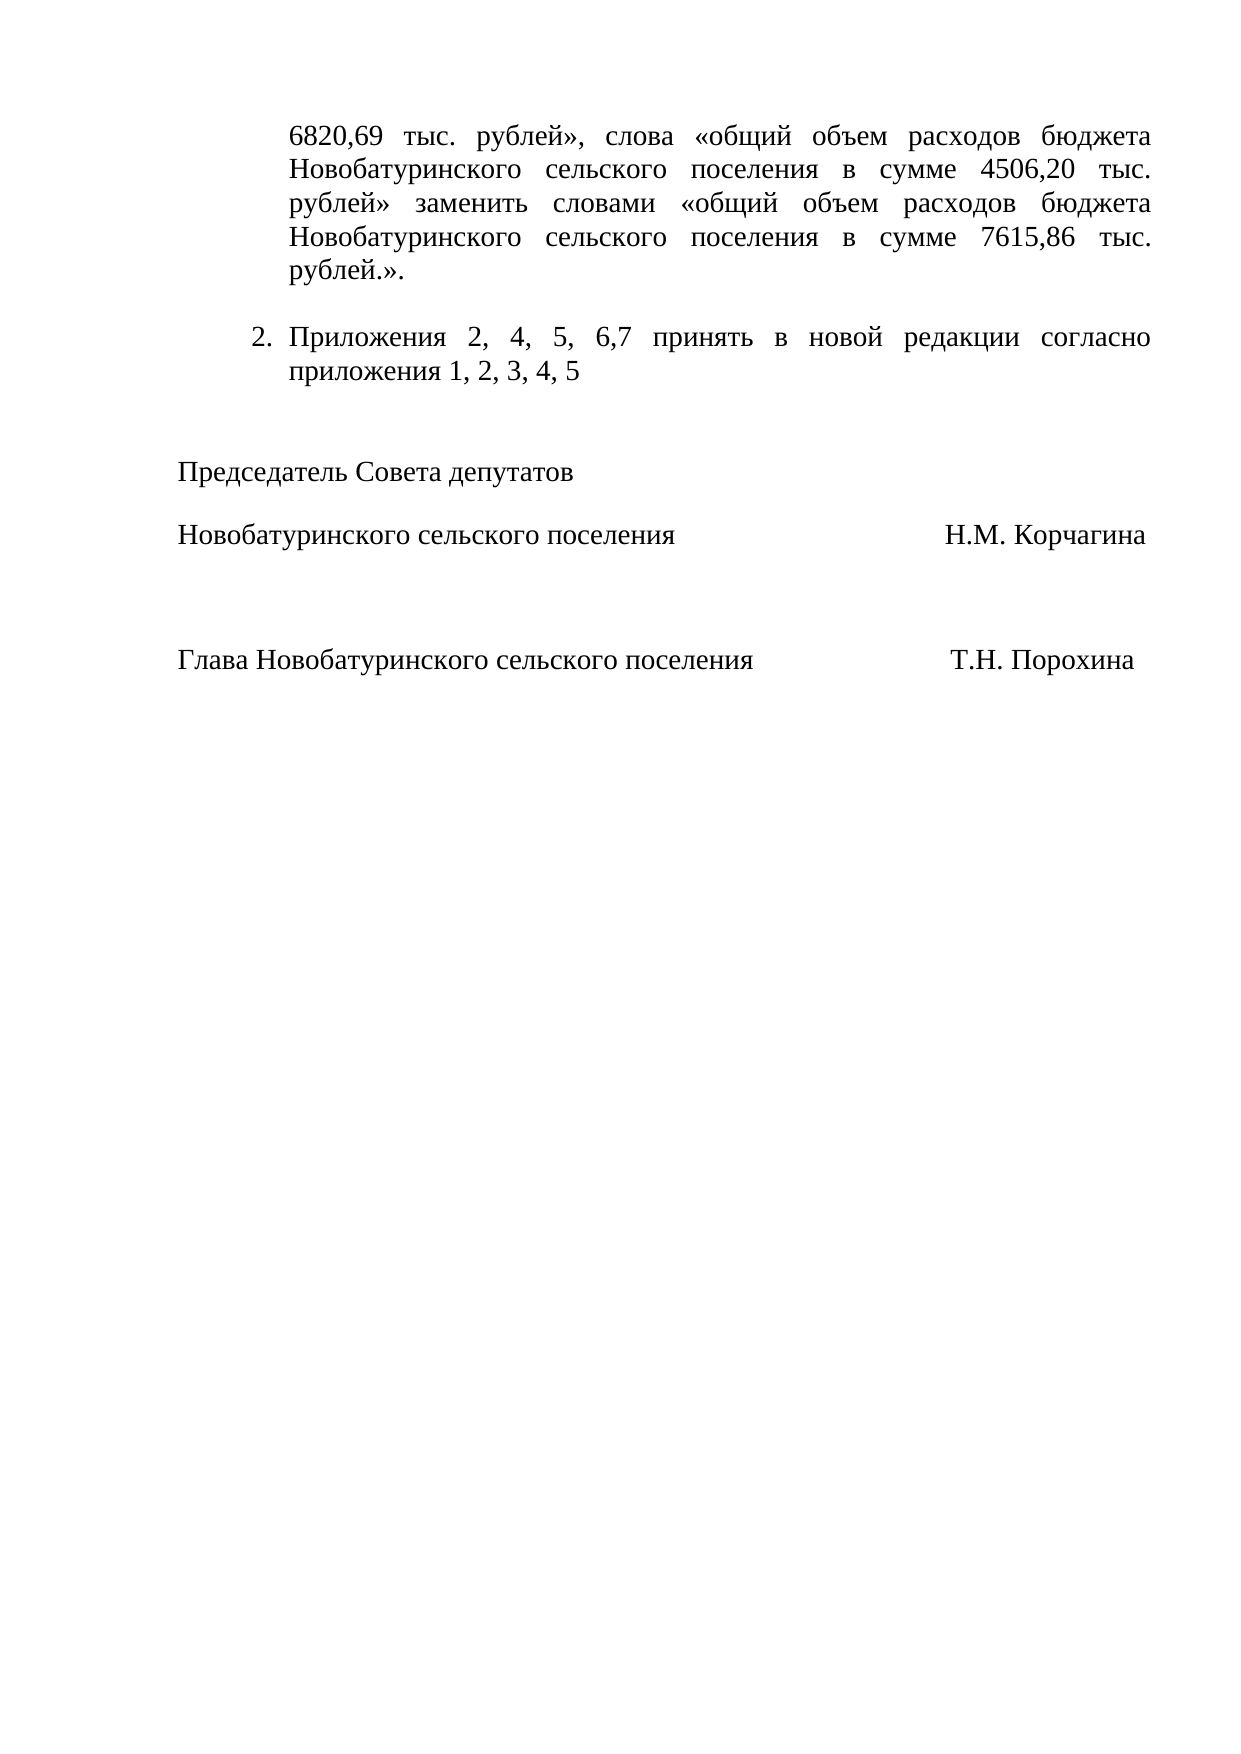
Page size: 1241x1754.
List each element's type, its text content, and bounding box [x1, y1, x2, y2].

list Приложения 2, 4, 5, 6,7 принять в новой редакции согласно приложения 1, 2, 3, 4, 5 [251, 319, 1152, 386]
text Глава Новобатуринского сельского поселения Т.Н. Порохина [177, 642, 1152, 676]
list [251, 118, 1152, 286]
text Председатель Совета депутатов [177, 454, 1152, 488]
text Новобатуринского сельского поселения Н.М. Корчагина [177, 517, 1152, 550]
